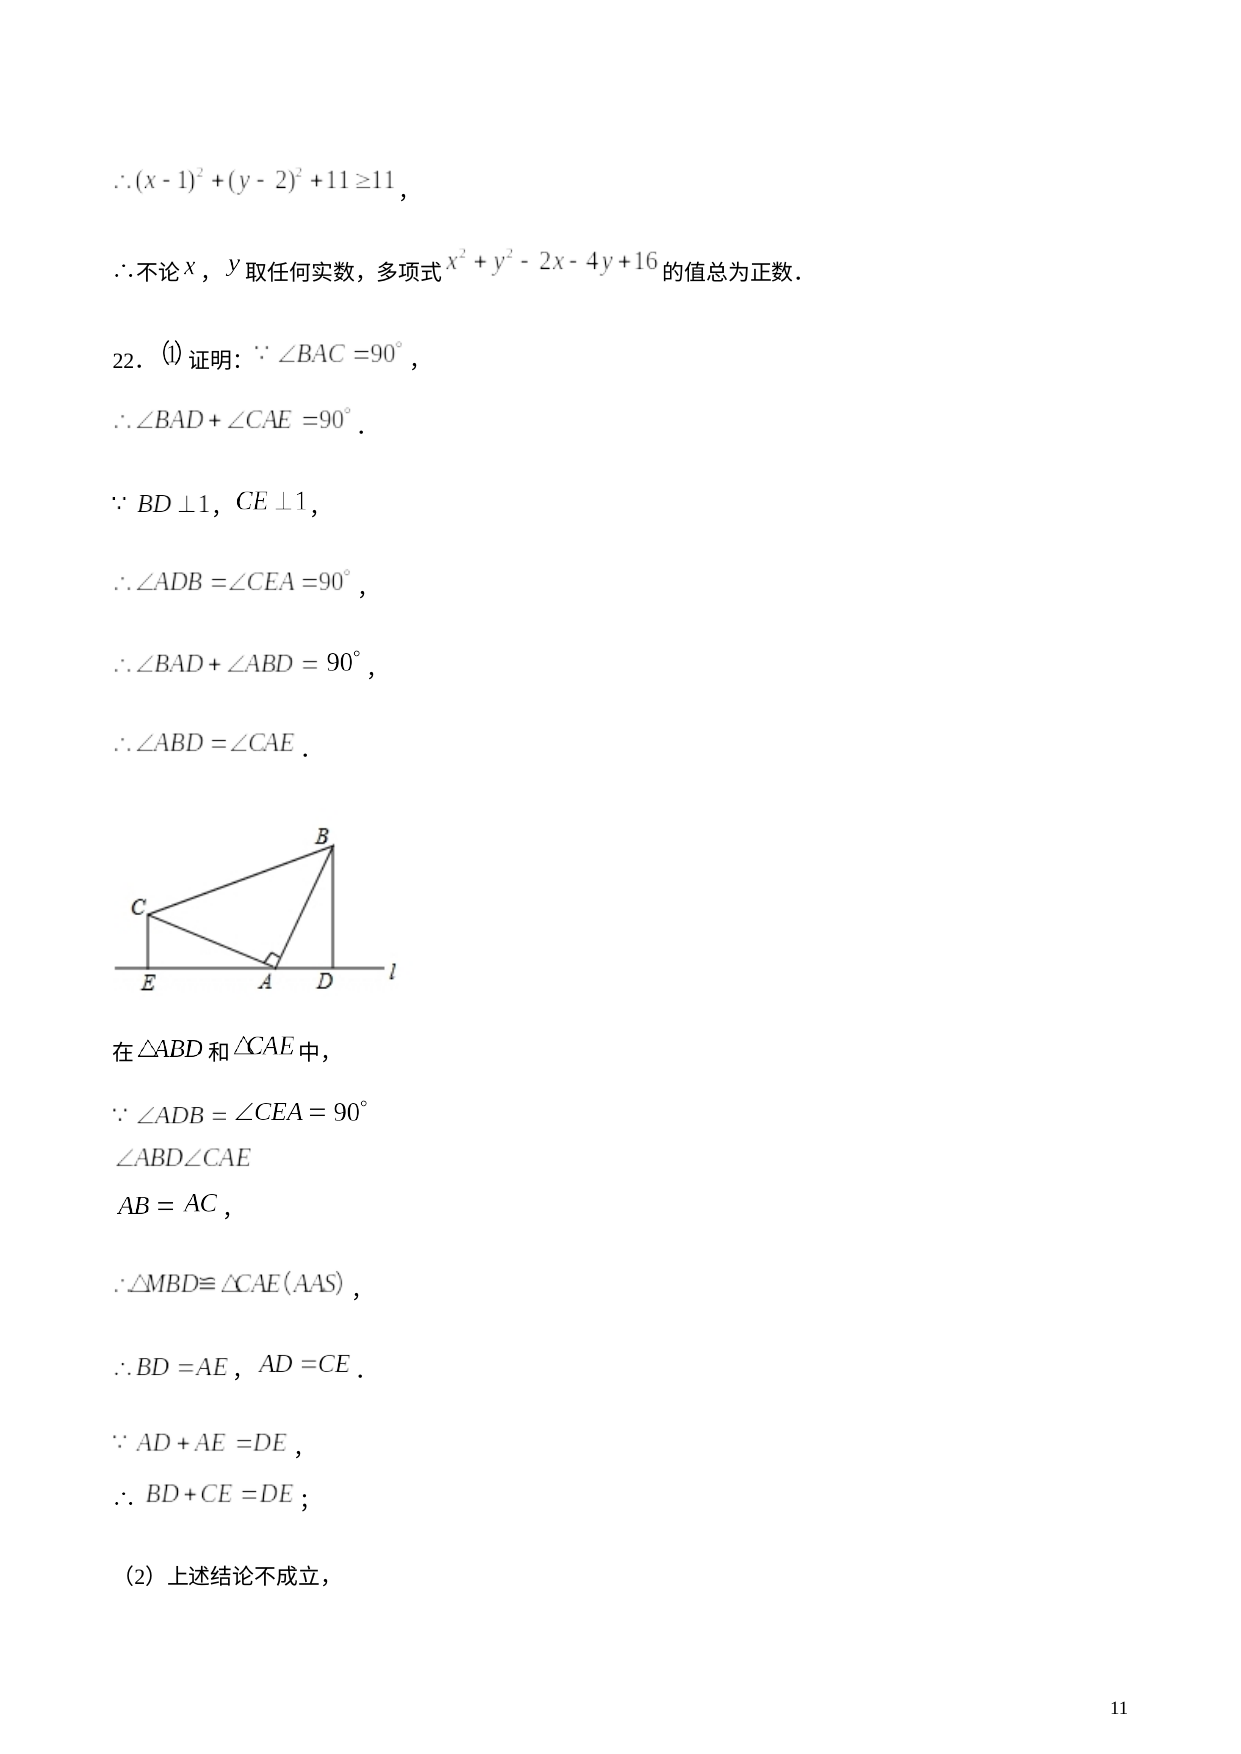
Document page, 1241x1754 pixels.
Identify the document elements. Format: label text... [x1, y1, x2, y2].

text ， [112, 566, 1128, 631]
text ， [112, 1187, 1128, 1252]
text ， [112, 1430, 1128, 1462]
text ， [112, 647, 1128, 712]
picture [112, 808, 413, 1000]
text ． [112, 404, 1128, 469]
text ，． [112, 1349, 1128, 1414]
text 在和中， [112, 1016, 1128, 1081]
text （2）上述结论不成立， [112, 1559, 1128, 1591]
text ； [112, 1478, 1128, 1543]
text ，， [112, 485, 1128, 550]
text ． [112, 728, 1128, 793]
text 22．证明：， [112, 324, 1128, 389]
text ， [112, 162, 1128, 227]
text 不论，取任何实数，多项式的值总为正数． [112, 243, 1128, 308]
text ， [112, 1268, 1128, 1333]
